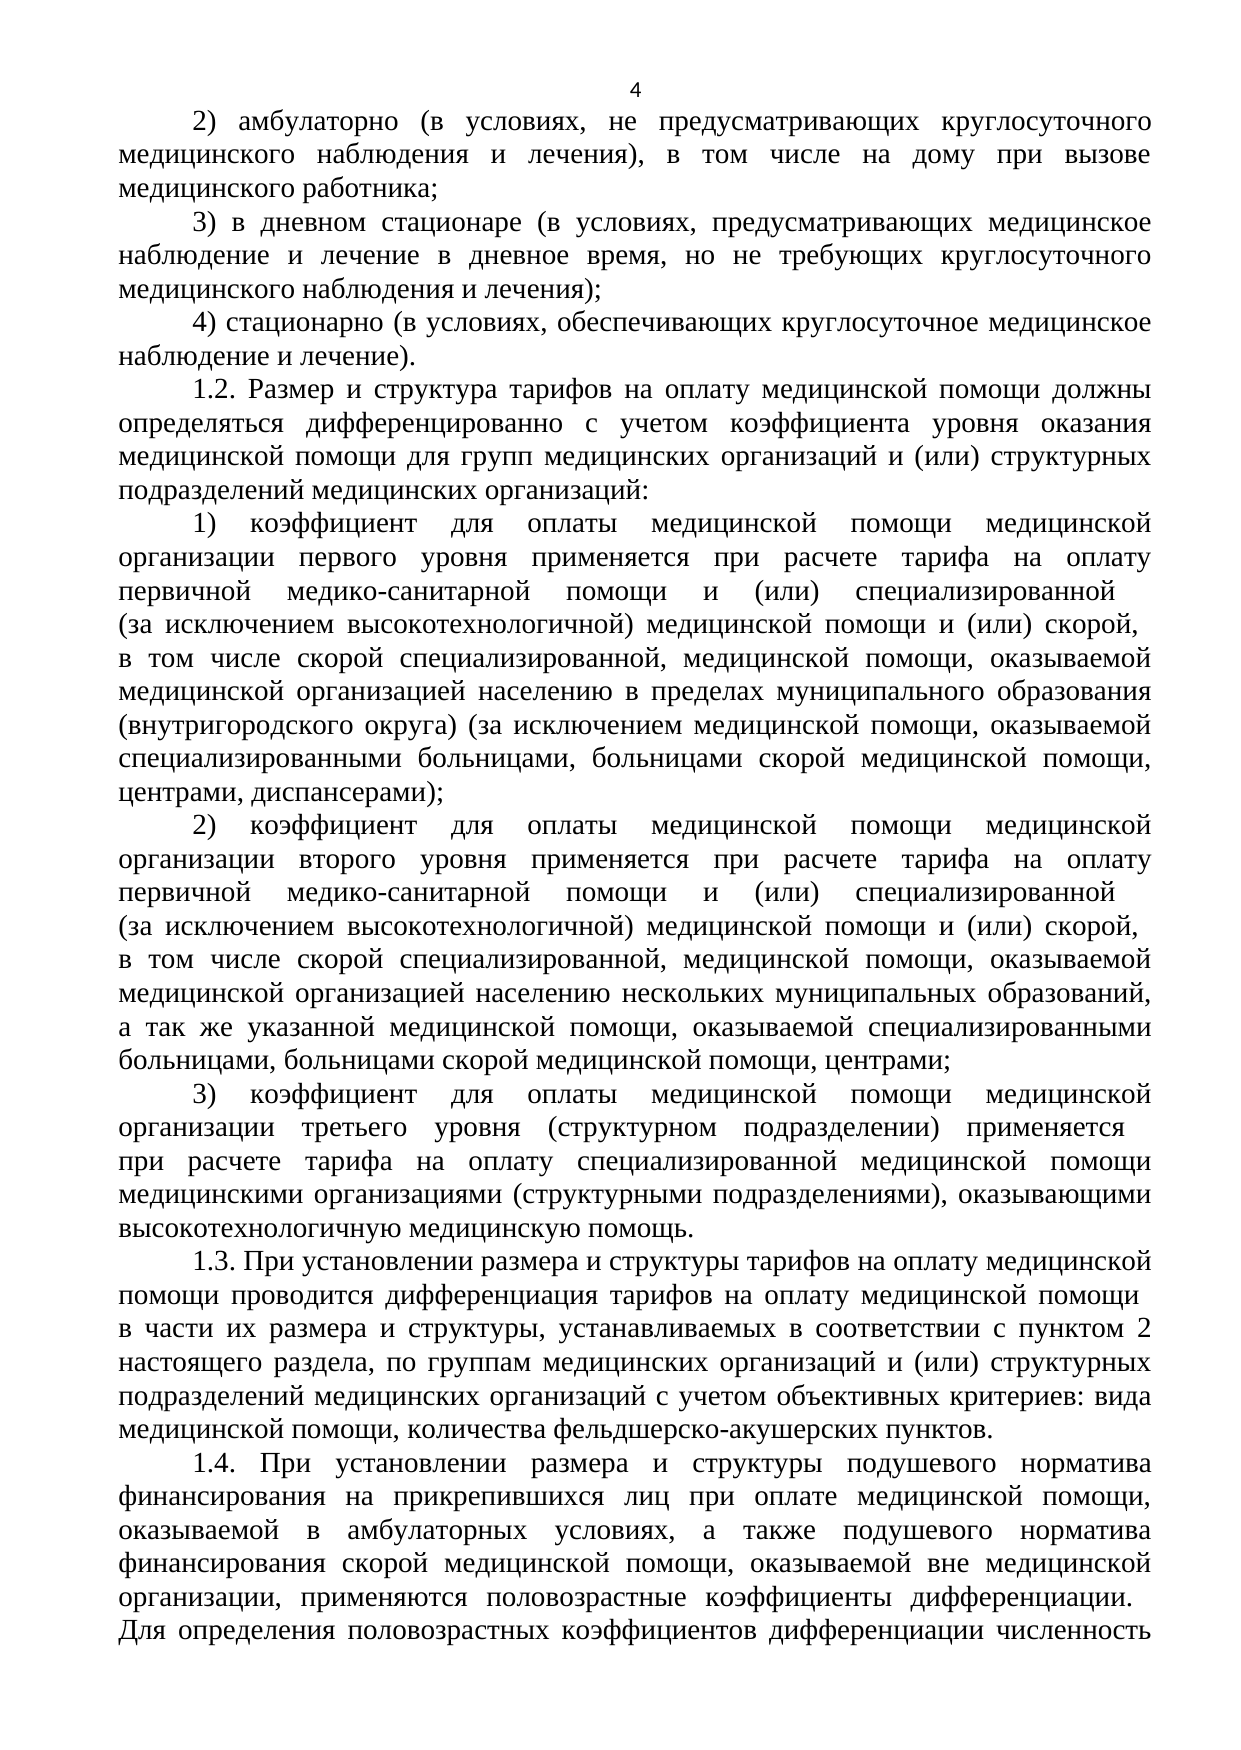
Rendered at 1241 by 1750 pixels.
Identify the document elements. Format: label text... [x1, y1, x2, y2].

text 2) амбулаторно (в условиях, не предусматривающих круглосуточного медицинского наблюдения и лечения), в том числе на дому при вызове медицинского работника; [118, 103, 1152, 204]
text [118, 1445, 1152, 1646]
text 3) коэффициент для оплаты медицинской помощи медицинской организации третьего уровня (структурном подразделении) применяется при расчете тарифа на оплату специализированной медицинской помощи медицинскими организациями (структурными подразделениями), оказывающими высокотехнологичную медицинскую помощь. [118, 1076, 1152, 1243]
text 1.3. При установлении размера и структуры тарифов на оплату медицинской помощи проводится дифференциация тарифов на оплату медицинской помощи в части их размера и структуры, устанавливаемых в соответствии с пунктом 2 настоящего раздела, по группам медицинских организаций и (или) структурных подразделений медицинских организаций с учетом объективных критериев: вида медицинской помощи, количества фельдшерско-акушерских пунктов. [118, 1243, 1152, 1445]
text 1) коэффициент для оплаты медицинской помощи медицинской организации первого уровня применяется при расчете тарифа на оплату первичной медико-санитарной помощи и (или) специализированной (за исключением высокотехнологичной) медицинской помощи и (или) скорой, в том числе скорой специализированной, медицинской помощи, оказываемой медицинской организацией населению в пределах муниципального образования (внутригородского округа) (за исключением медицинской помощи, оказываемой специализированными больницами, больницами скорой медицинской помощи, центрами, диспансерами); [118, 506, 1152, 807]
text 4) стационарно (в условиях, обеспечивающих круглосуточное медицинское наблюдение и лечение). [118, 304, 1152, 371]
text 3) в дневном стационаре (в условиях, предусматривающих медицинское наблюдение и лечение в дневное время, но не требующих круглосуточного медицинского наблюдения и лечения); [118, 204, 1152, 304]
text 2) коэффициент для оплаты медицинской помощи медицинской организации второго уровня применяется при расчете тарифа на оплату первичной медико-санитарной помощи и (или) специализированной (за исключением высокотехнологичной) медицинской помощи и (или) скорой, в том числе скорой специализированной, медицинской помощи, оказываемой медицинской организацией населению нескольких муниципальных образований, а так же указанной медицинской помощи, оказываемой специализированными больницами, больницами скорой медицинской помощи, центрами; [118, 807, 1152, 1076]
text 1.2. Размер и структура тарифов на оплату медицинской помощи должны определяться дифференцированно с учетом коэффициента уровня оказания медицинской помощи для групп медицинских организаций и (или) структурных подразделений медицинских организаций: [118, 371, 1152, 506]
